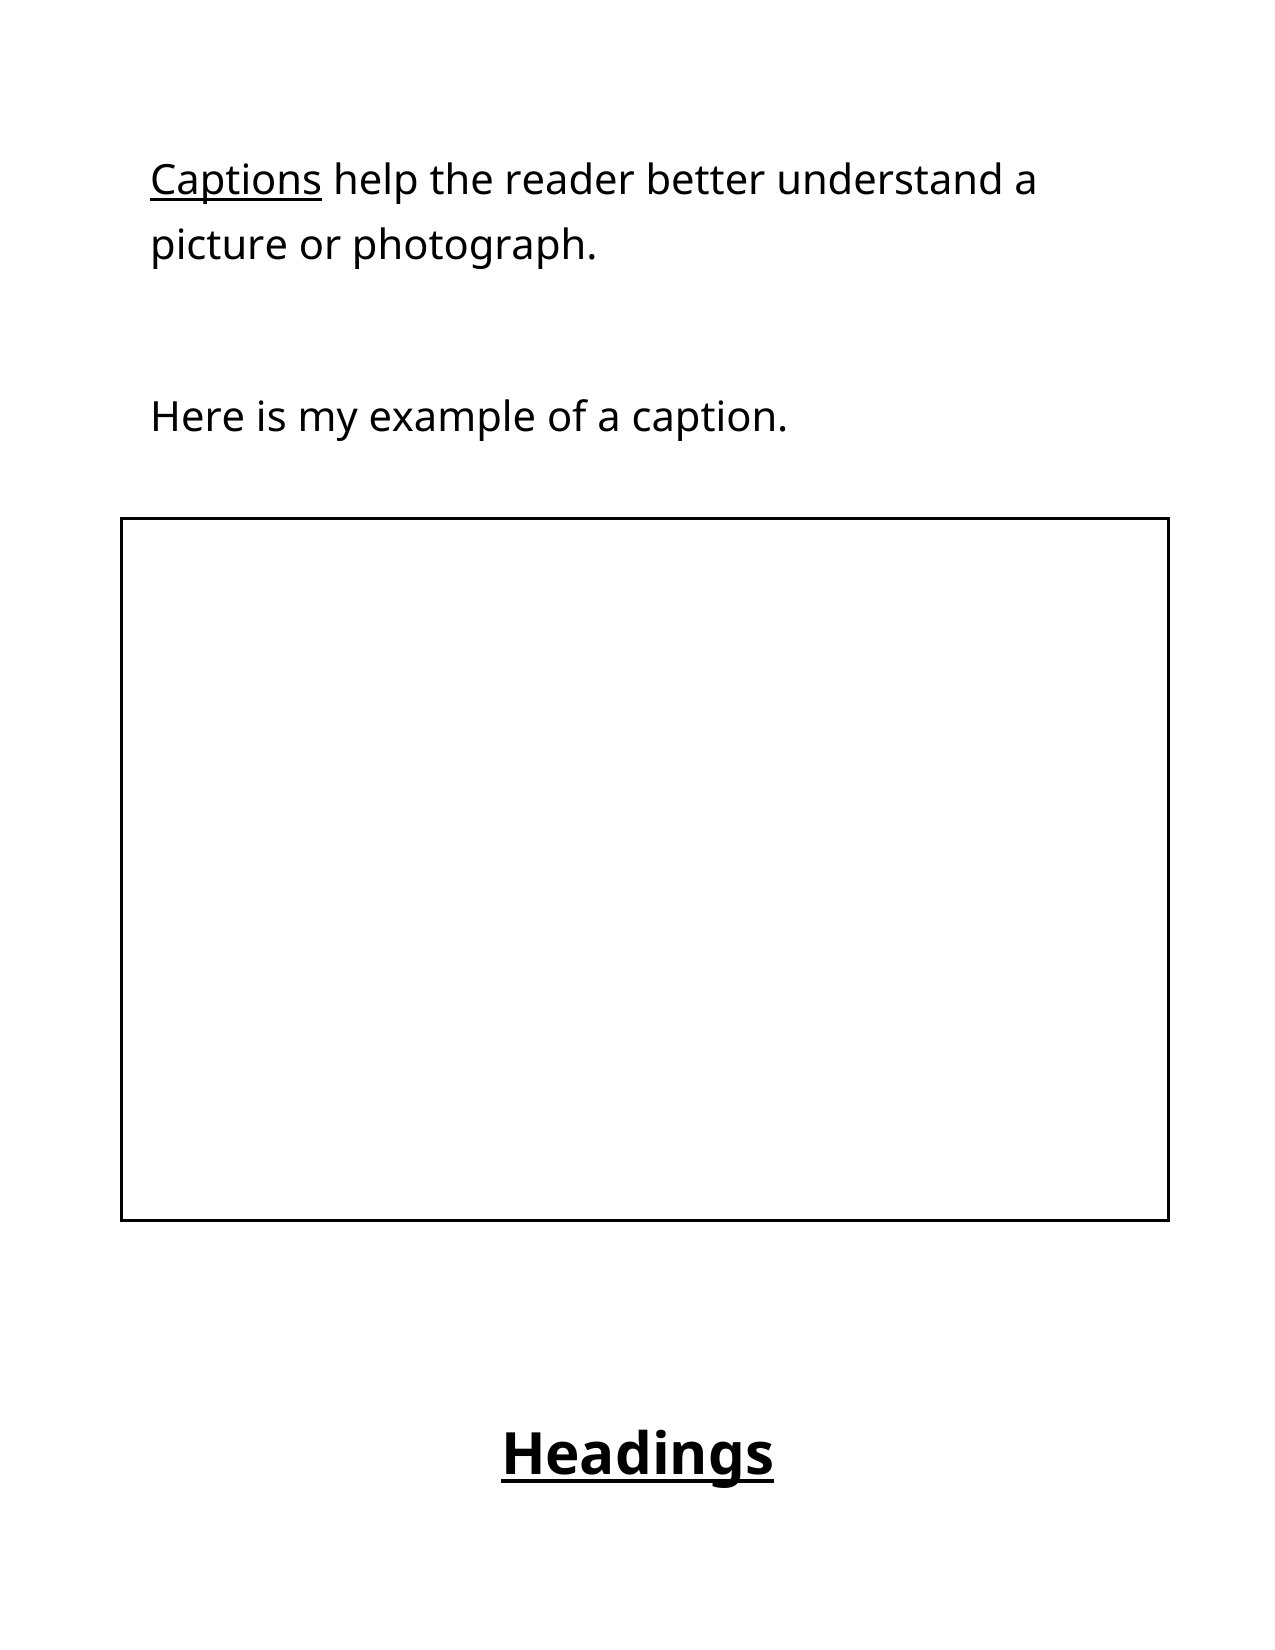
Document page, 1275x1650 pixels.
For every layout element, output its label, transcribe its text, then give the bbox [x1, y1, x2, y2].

text Headings [150, 1412, 1125, 1492]
text Captions help the reader better understand a picture or photograph. [150, 150, 1125, 272]
text Here is my example of a caption. [150, 387, 1125, 444]
